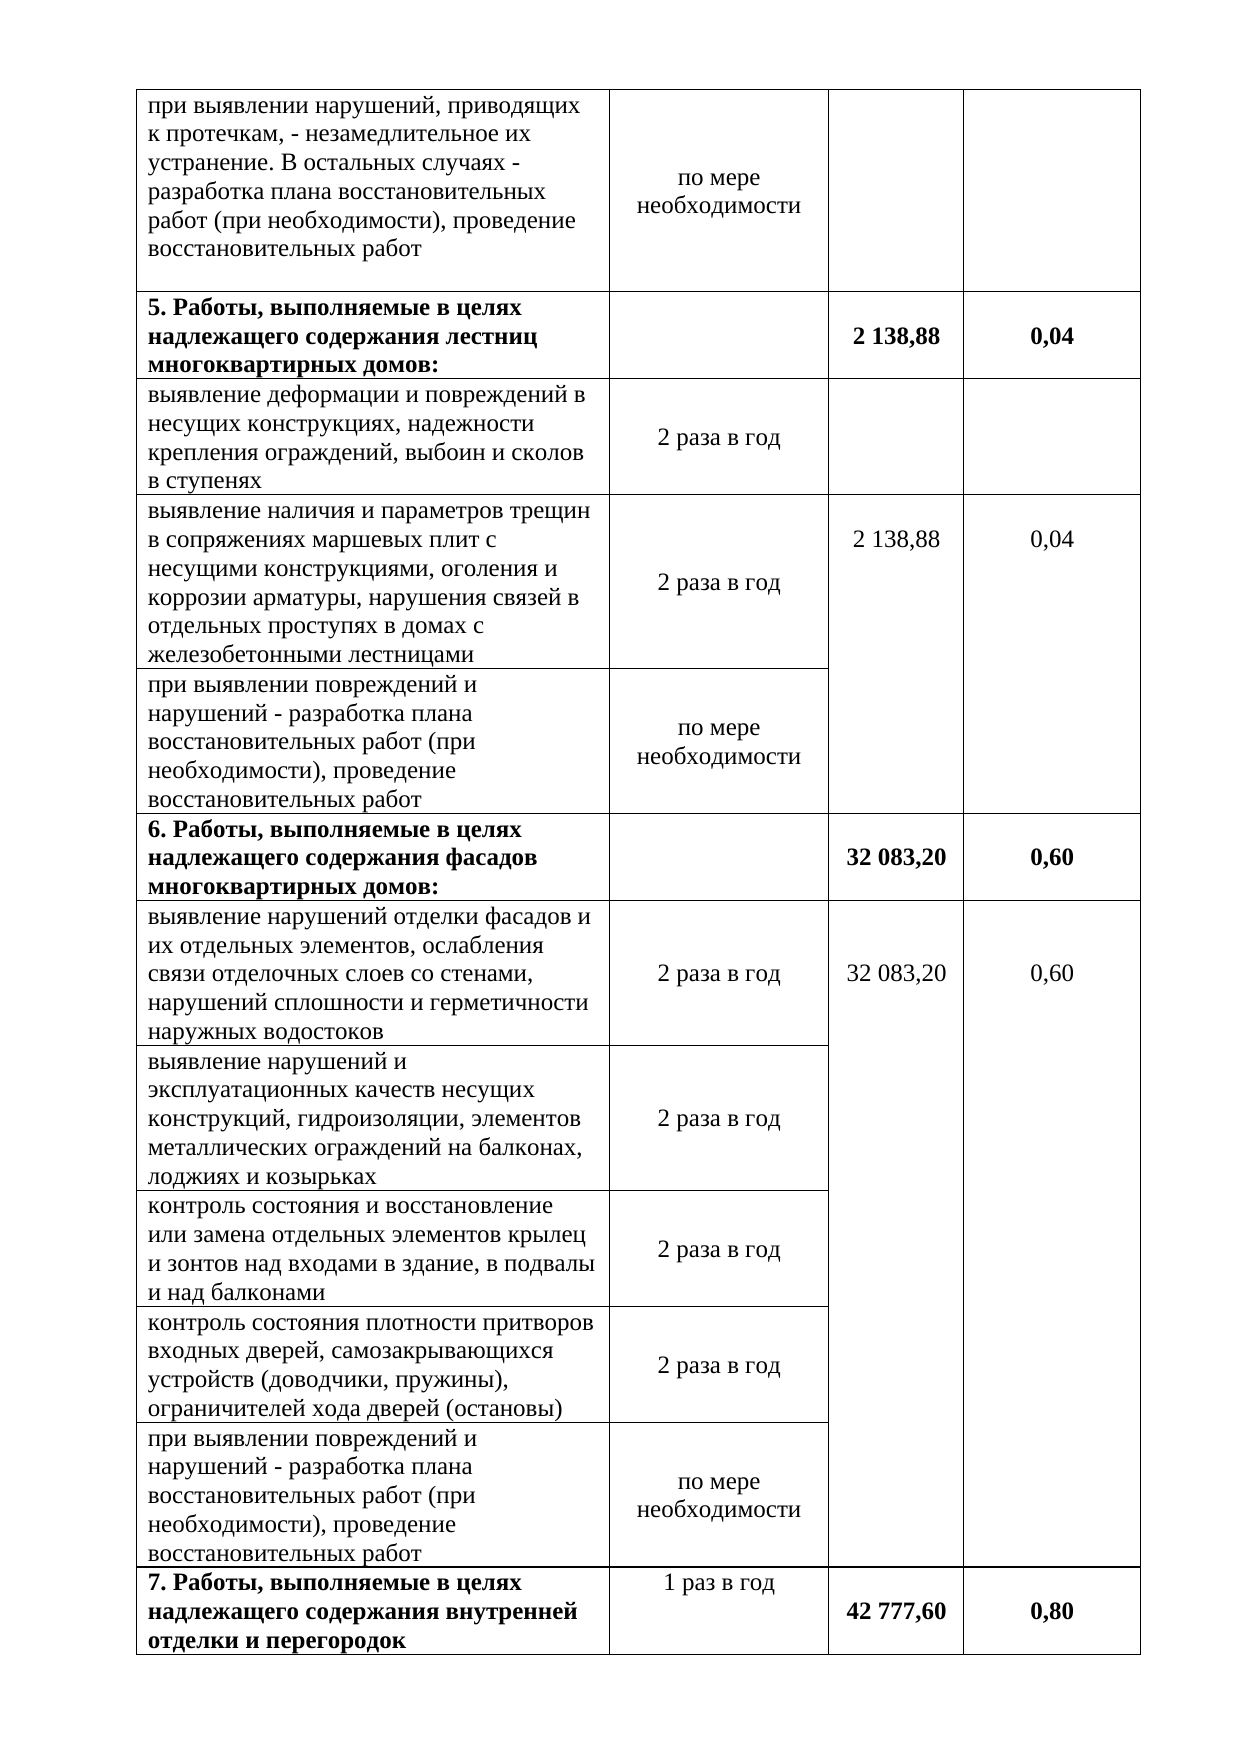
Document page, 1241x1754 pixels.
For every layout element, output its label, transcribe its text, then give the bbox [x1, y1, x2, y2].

table_cell контроль состояния и восстановление или замена отдельных элементов крылец и зонтов над входами в здание, в подвалы и над балконами [137, 1191, 609, 1306]
table_cell [964, 379, 1140, 494]
table_cell 0,04 [964, 495, 1140, 813]
table_cell при выявлении нарушений, приводящих к протечкам, - незамедлительное их устранение. В остальных случаях - разработка плана восстановительных работ (при необходимости), проведение восстановительных работ [137, 90, 609, 291]
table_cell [137, 1568, 609, 1654]
table_cell 0,60 [964, 814, 1140, 900]
table_cell выявление деформации и повреждений в несущих конструкциях, надежности крепления ограждений, выбоин и сколов в ступенях [137, 379, 609, 494]
table_cell 2 раза в год [610, 1307, 828, 1422]
table_cell при выявлении повреждений и нарушений - разработка плана восстановительных работ (при необходимости), проведение восстановительных работ [137, 669, 609, 813]
table_cell 2 138,88 [829, 495, 963, 813]
table_cell контроль состояния плотности притворов входных дверей, самозакрывающихся устройств (доводчики, пружины), ограничителей хода дверей (остановы) [137, 1307, 609, 1422]
table_cell выявление наличия и параметров трещин в сопряжениях маршевых плит с несущими конструкциями, оголения и коррозии арматуры, нарушения связей в отдельных проступях в домах с железобетонными лестницами [137, 495, 609, 668]
table_cell 32 083,20 [829, 814, 963, 900]
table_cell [610, 90, 828, 291]
table_cell 2 раза в год [610, 901, 828, 1045]
table_cell 0,60 [964, 901, 1140, 1566]
table_cell 2 138,88 [829, 292, 963, 378]
table_cell 32 083,20 [829, 901, 963, 1566]
table_cell [610, 292, 828, 378]
table_cell выявление нарушений отделки фасадов и их отдельных элементов, ослабления связи отделочных слоев со стенами, нарушений сплошности и герметичности наружных водостоков [137, 901, 609, 1045]
table_cell 0,04 [964, 292, 1140, 378]
table_cell 2 раза в год [610, 1046, 828, 1189]
table_cell при выявлении повреждений и нарушений - разработка плана восстановительных работ (при необходимости), проведение восстановительных работ [137, 1423, 609, 1566]
table_cell [610, 814, 828, 900]
table_cell выявление нарушений и эксплуатационных качеств несущих конструкций, гидроизоляции, элементов металлических ограждений на балконах, лоджиях и козырьках [137, 1046, 609, 1189]
table_cell 42 777,60 [829, 1568, 963, 1654]
table_cell 2 раза в год [610, 379, 828, 494]
table_cell по мере необходимости [610, 1423, 828, 1566]
table_cell 0,80 [964, 1568, 1140, 1654]
table_cell 5. Работы, выполняемые в целях надлежащего содержания лестниц многоквартирных домов: [137, 292, 609, 378]
table_cell 2 раза в год [610, 1191, 828, 1306]
table_cell [829, 379, 963, 494]
table_cell 6. Работы, выполняемые в целях надлежащего содержания фасадов многоквартирных домов: [137, 814, 609, 900]
table_cell по мере необходимости [610, 669, 828, 813]
table_cell 1 раз в год [610, 1568, 828, 1654]
table_cell 2 раза в год [610, 495, 828, 668]
